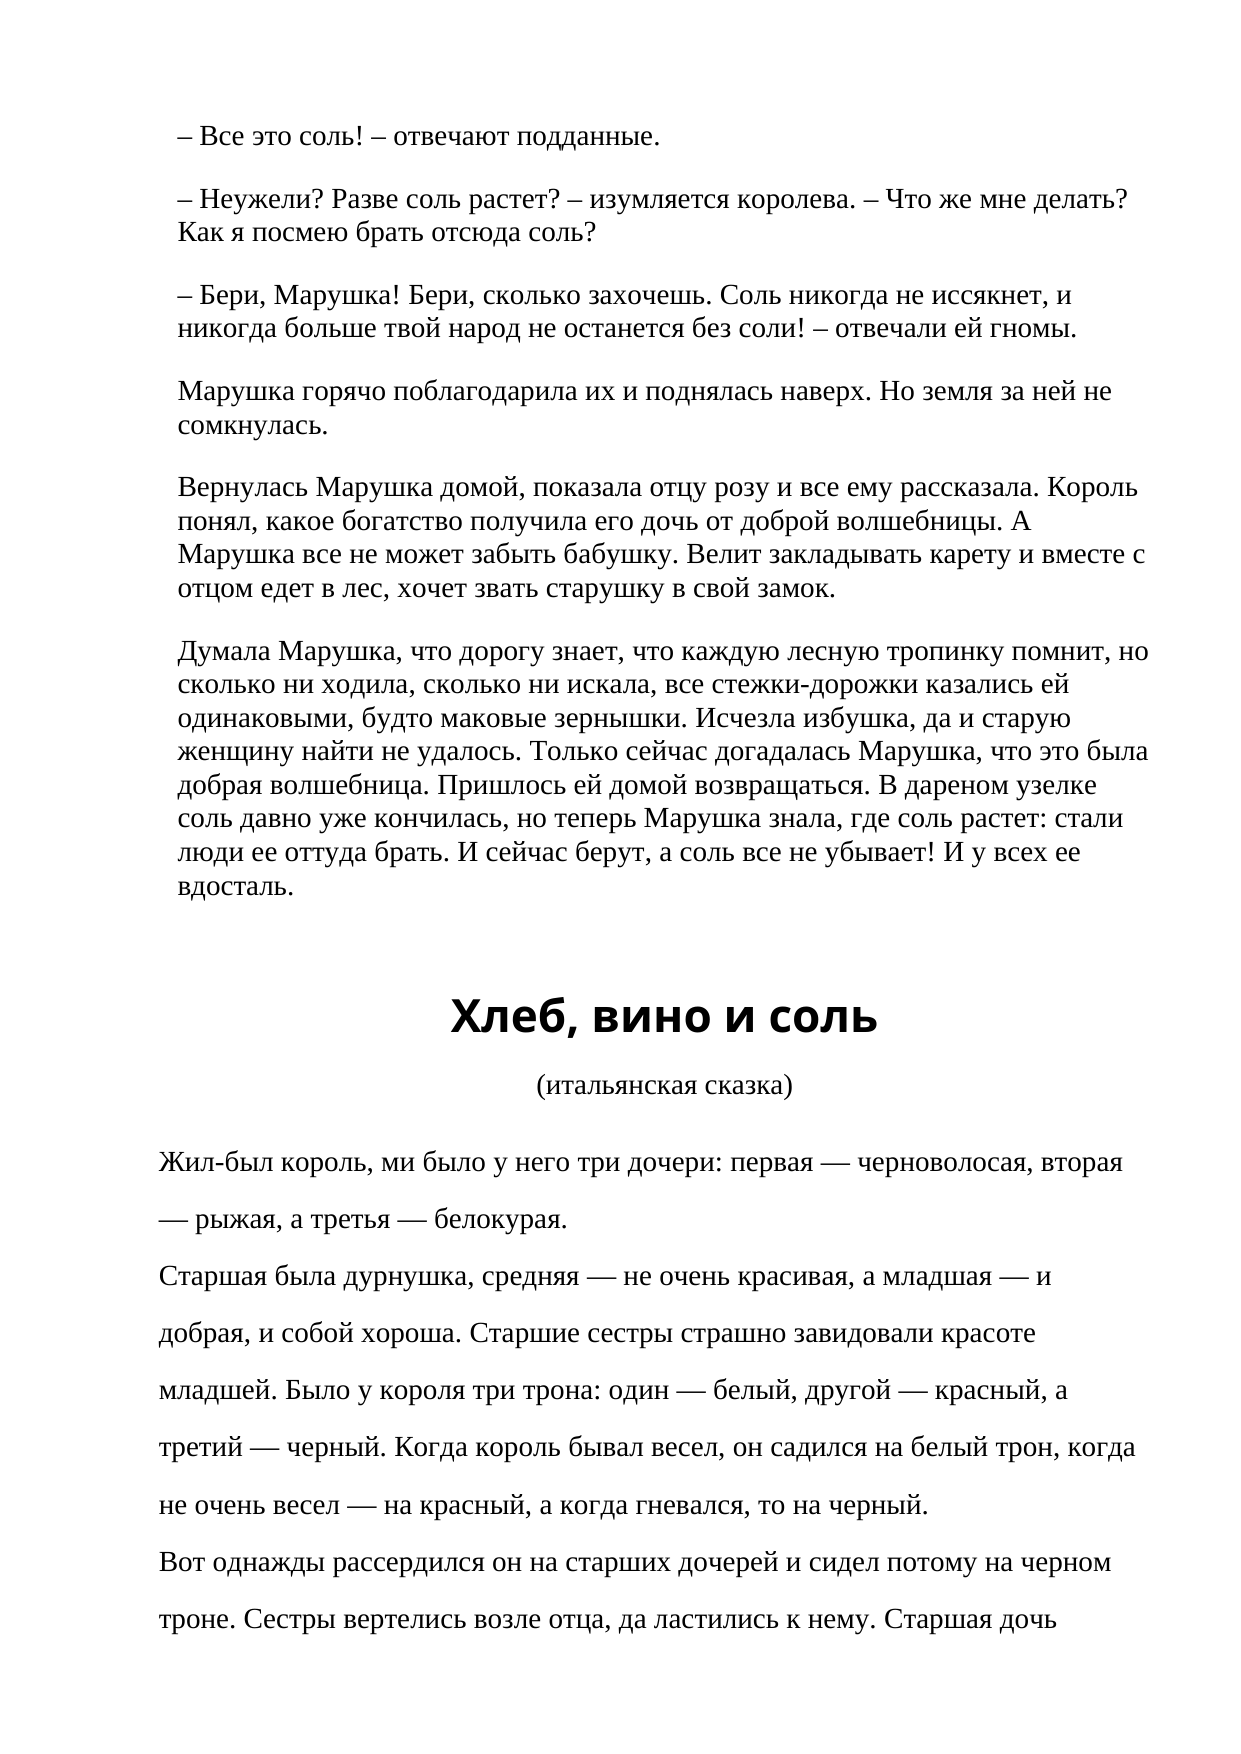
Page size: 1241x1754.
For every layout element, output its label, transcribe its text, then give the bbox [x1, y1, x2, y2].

text Вернулась Марушка домой, показала отцу розу и все ему рассказала. Король понял, какое богатство получила его дочь от доброй волшебницы. А Марушка все не может забыть бабушку. Велит закладывать карету и вместе с отцом едет в лес, хочет звать старушку в свой замок. [177, 469, 1152, 604]
text Марушка горячо поблагодарила их и поднялась наверх. Но земля за ней не сомкнулась. [177, 373, 1152, 440]
text (итальянская сказка) [177, 1067, 1152, 1101]
text – Бери, Марушка! Бери, сколько захочешь. Соль никогда не иссякнет, и никогда больше твой народ не останется без соли! – отвечали ей гномы. [177, 277, 1152, 344]
text – Неужели? Разве соль растет? – изумляется королева. – Что же мне делать? Как я посмею брать отсюда соль? [177, 181, 1152, 248]
text – Все это соль! – отвечают подданные. [177, 118, 1152, 152]
text Думала Марушка, что дорогу знает, что каждую лесную тропинку помнит, но сколько ни ходила, сколько ни искала, все стежки-дорожки казались ей одинаковыми, будто маковые зернышки. Исчезла избушка, да и старую женщину найти не удалось. Только сейчас догадалась Марушка, что это была добрая волшебница. Пришлось ей домой возвращаться. В дареном узелке соль давно уже кончилась, но теперь Марушка знала, где соль растет: стали люди ее оттуда брать. И сейчас берут, а соль все не убывает! И у всех ее вдосталь. [177, 633, 1152, 901]
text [158, 1120, 1152, 1635]
text Хлеб, вино и соль [177, 983, 1152, 1046]
